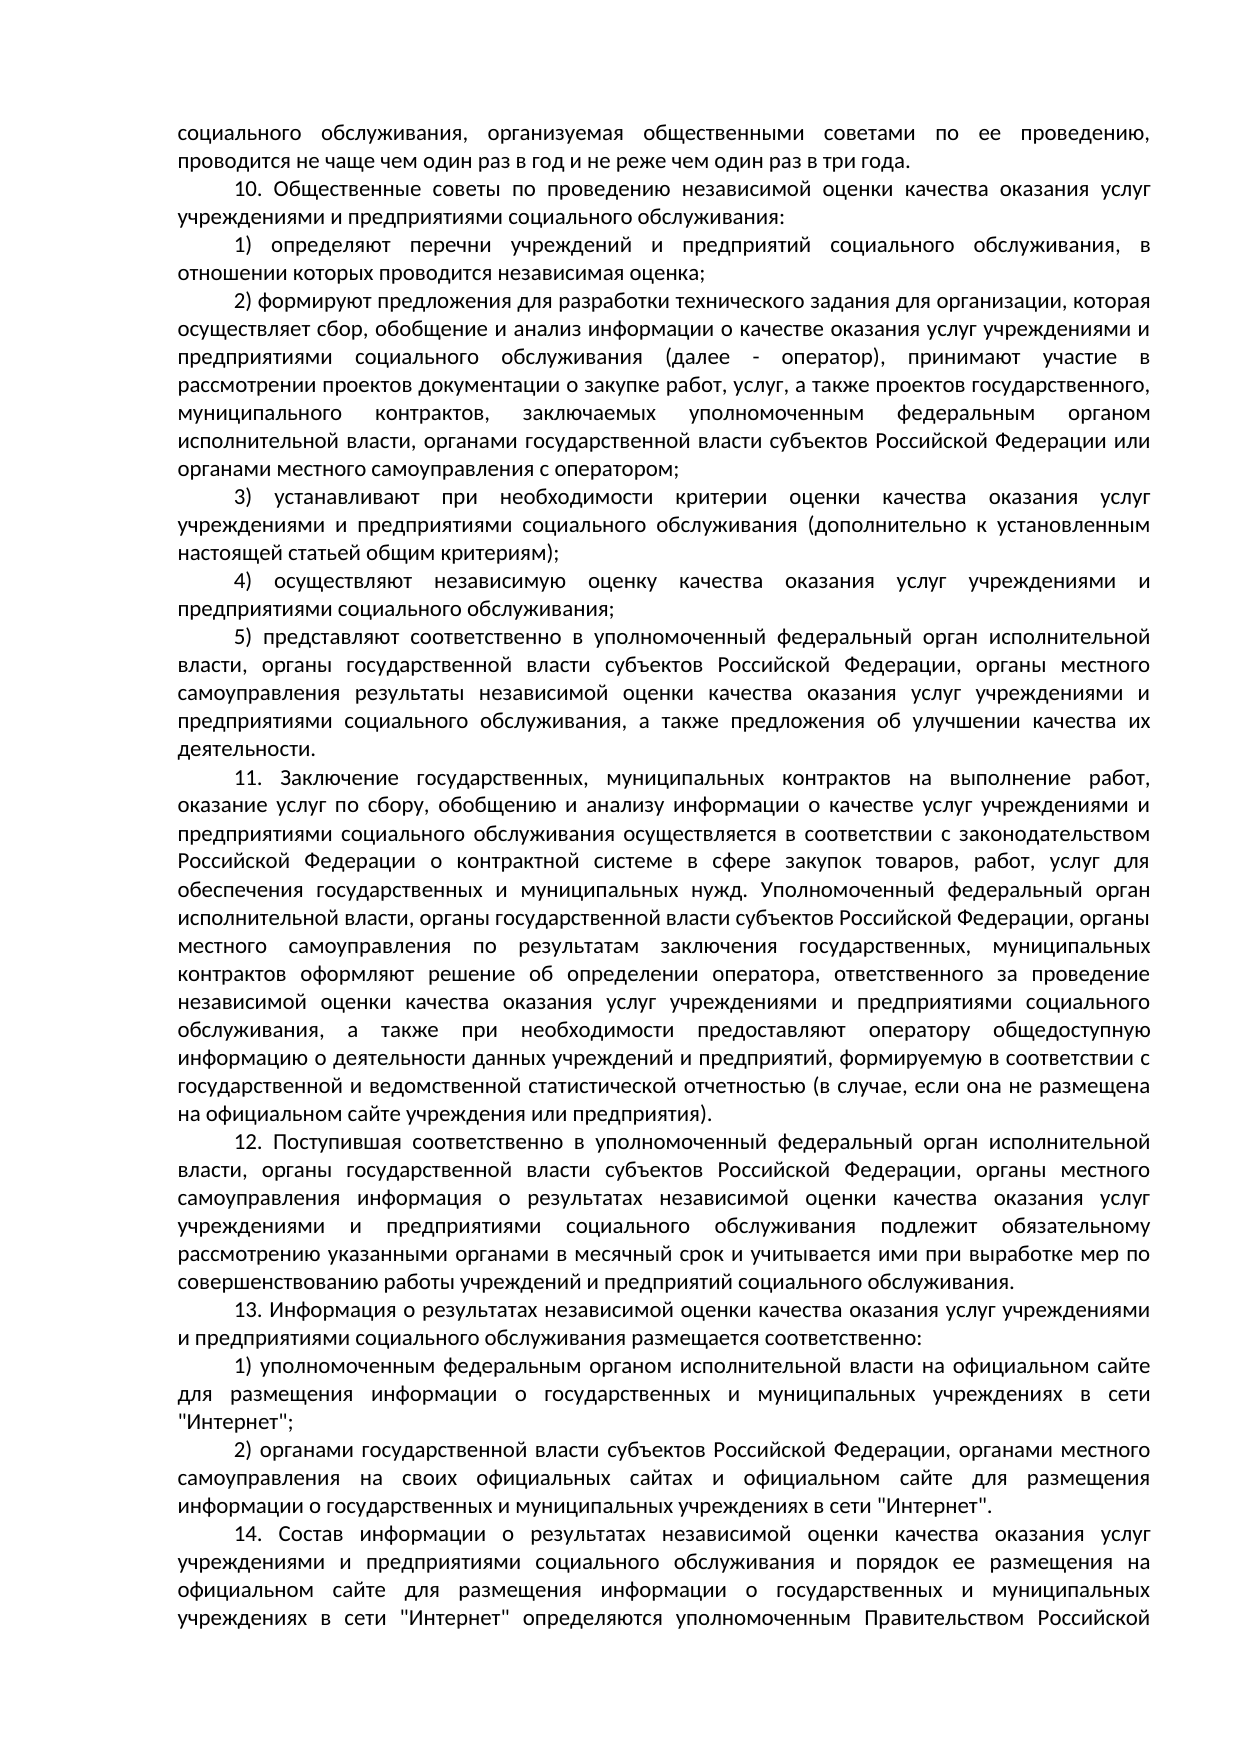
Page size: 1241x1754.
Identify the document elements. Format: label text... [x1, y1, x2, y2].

text 1) уполномоченным федеральным органом исполнительной власти на официальном сайте для размещения информации о государственных и муниципальных учреждениях в сети "Интернет"; [177, 1351, 1152, 1435]
text 12. Поступившая соответственно в уполномоченный федеральный орган исполнительной власти, органы государственной власти субъектов Российской Федерации, органы местного самоуправления информация о результатах независимой оценки качества оказания услуг учреждениями и предприятиями социального обслуживания подлежит обязательному рассмотрению указанными органами в месячный срок и учитывается ими при выработке мер по совершенствованию работы учреждений и предприятий социального обслуживания. [177, 1127, 1152, 1295]
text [177, 118, 1152, 174]
text 13. Информация о результатах независимой оценки качества оказания услуг учреждениями и предприятиями социального обслуживания размещается соответственно: [177, 1295, 1152, 1351]
text 2) органами государственной власти субъектов Российской Федерации, органами местного самоуправления на своих официальных сайтах и официальном сайте для размещения информации о государственных и муниципальных учреждениях в сети "Интернет". [177, 1435, 1152, 1519]
text 10. Общественные советы по проведению независимой оценки качества оказания услуг учреждениями и предприятиями социального обслуживания: [177, 174, 1152, 230]
text 5) представляют соответственно в уполномоченный федеральный орган исполнительной власти, органы государственной власти субъектов Российской Федерации, органы местного самоуправления результаты независимой оценки качества оказания услуг учреждениями и предприятиями социального обслуживания, а также предложения об улучшении качества их деятельности. [177, 622, 1152, 763]
text 3) устанавливают при необходимости критерии оценки качества оказания услуг учреждениями и предприятиями социального обслуживания (дополнительно к установленным настоящей статьей общим критериям); [177, 482, 1152, 566]
text 4) осуществляют независимую оценку качества оказания услуг учреждениями и предприятиями социального обслуживания; [177, 566, 1152, 622]
text 1) определяют перечни учреждений и предприятий социального обслуживания, в отношении которых проводится независимая оценка; [177, 230, 1152, 286]
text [177, 1519, 1152, 1631]
text 2) формируют предложения для разработки технического задания для организации, которая осуществляет сбор, обобщение и анализ информации о качестве оказания услуг учреждениями и предприятиями социального обслуживания (далее - оператор), принимают участие в рассмотрении проектов документации о закупке работ, услуг, а также проектов государственного, муниципального контрактов, заключаемых уполномоченным федеральным органом исполнительной власти, органами государственной власти субъектов Российской Федерации или органами местного самоуправления с оператором; [177, 286, 1152, 482]
text 11. Заключение государственных, муниципальных контрактов на выполнение работ, оказание услуг по сбору, обобщению и анализу информации о качестве услуг учреждениями и предприятиями социального обслуживания осуществляется в соответствии с законодательством Российской Федерации о контрактной системе в сфере закупок товаров, работ, услуг для обеспечения государственных и муниципальных нужд. Уполномоченный федеральный орган исполнительной власти, органы государственной власти субъектов Российской Федерации, органы местного самоуправления по результатам заключения государственных, муниципальных контрактов оформляют решение об определении оператора, ответственного за проведение независимой оценки качества оказания услуг учреждениями и предприятиями социального обслуживания, а также при необходимости предоставляют оператору общедоступную информацию о деятельности данных учреждений и предприятий, формируемую в соответствии с государственной и ведомственной статистической отчетностью (в случае, если она не размещена на официальном сайте учреждения или предприятия). [177, 763, 1152, 1127]
